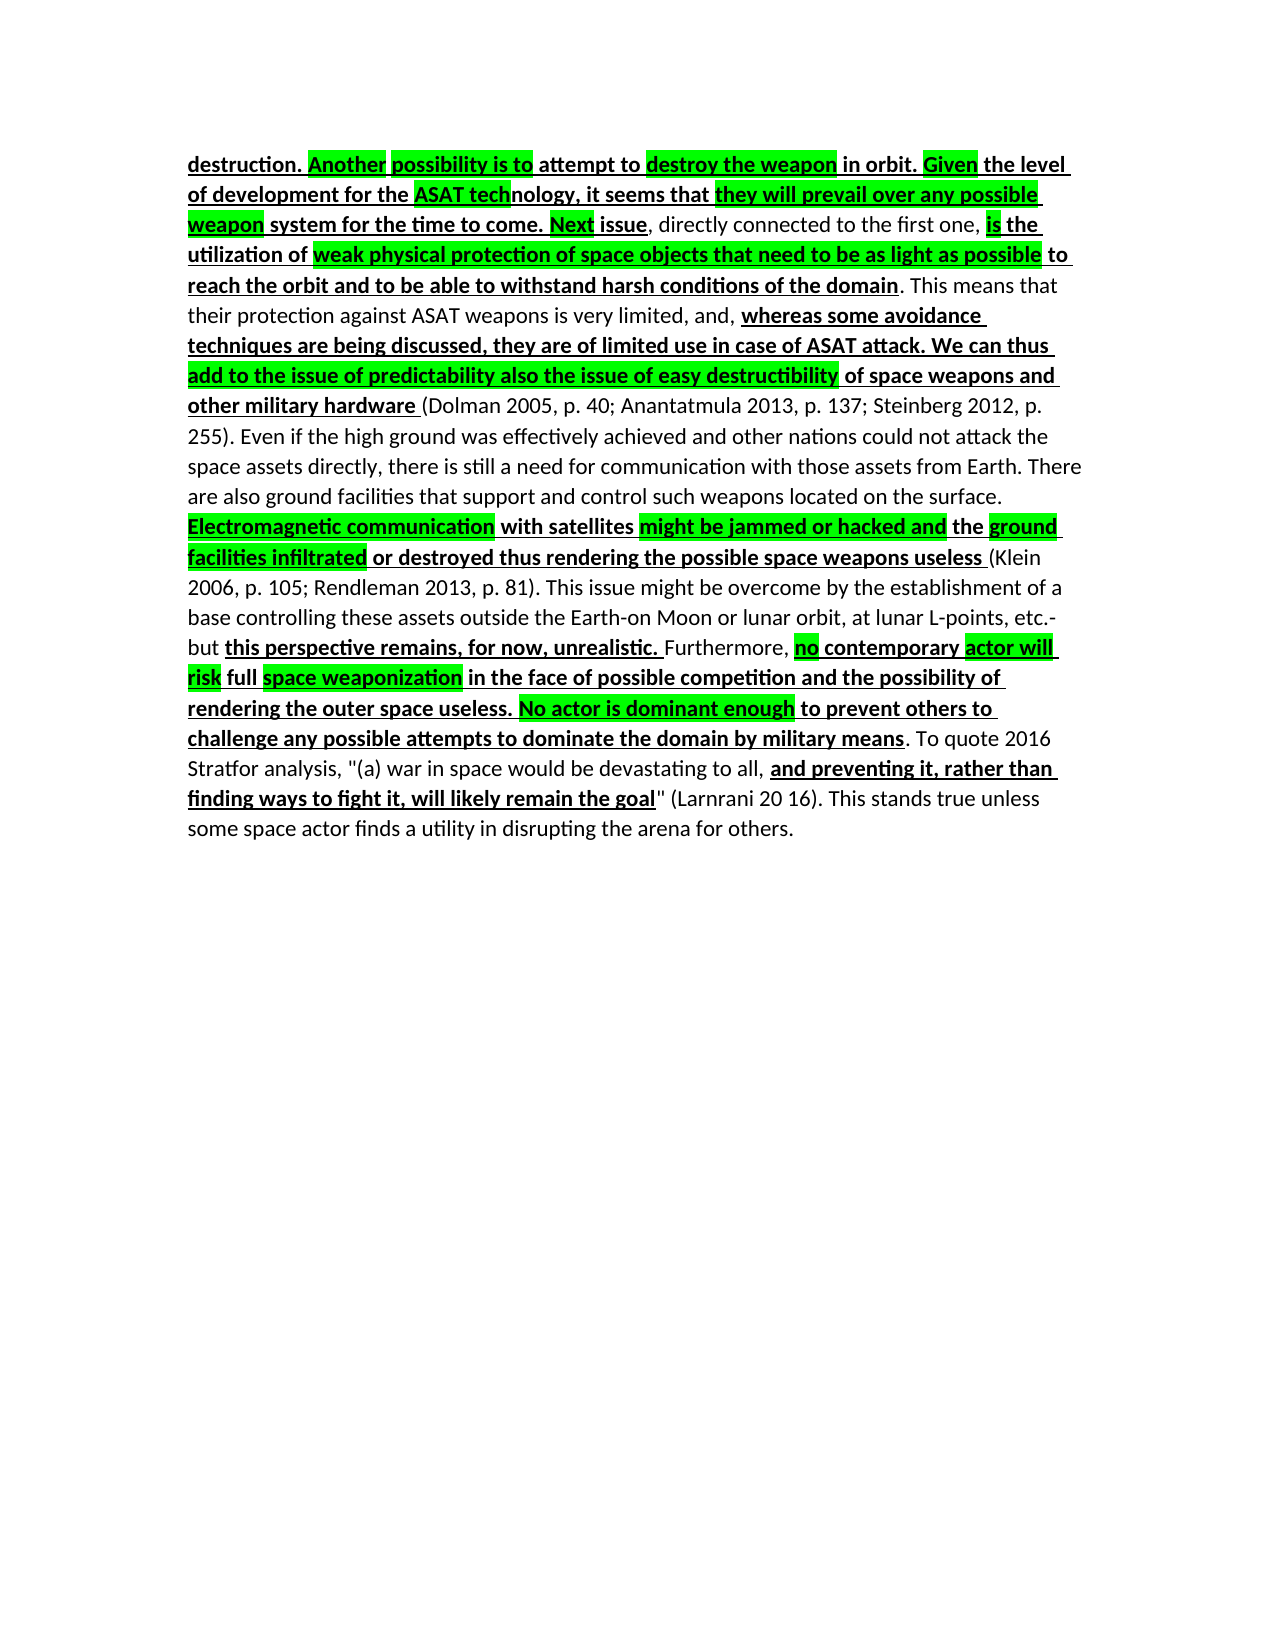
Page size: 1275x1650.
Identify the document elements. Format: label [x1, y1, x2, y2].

text [187, 150, 1087, 843]
